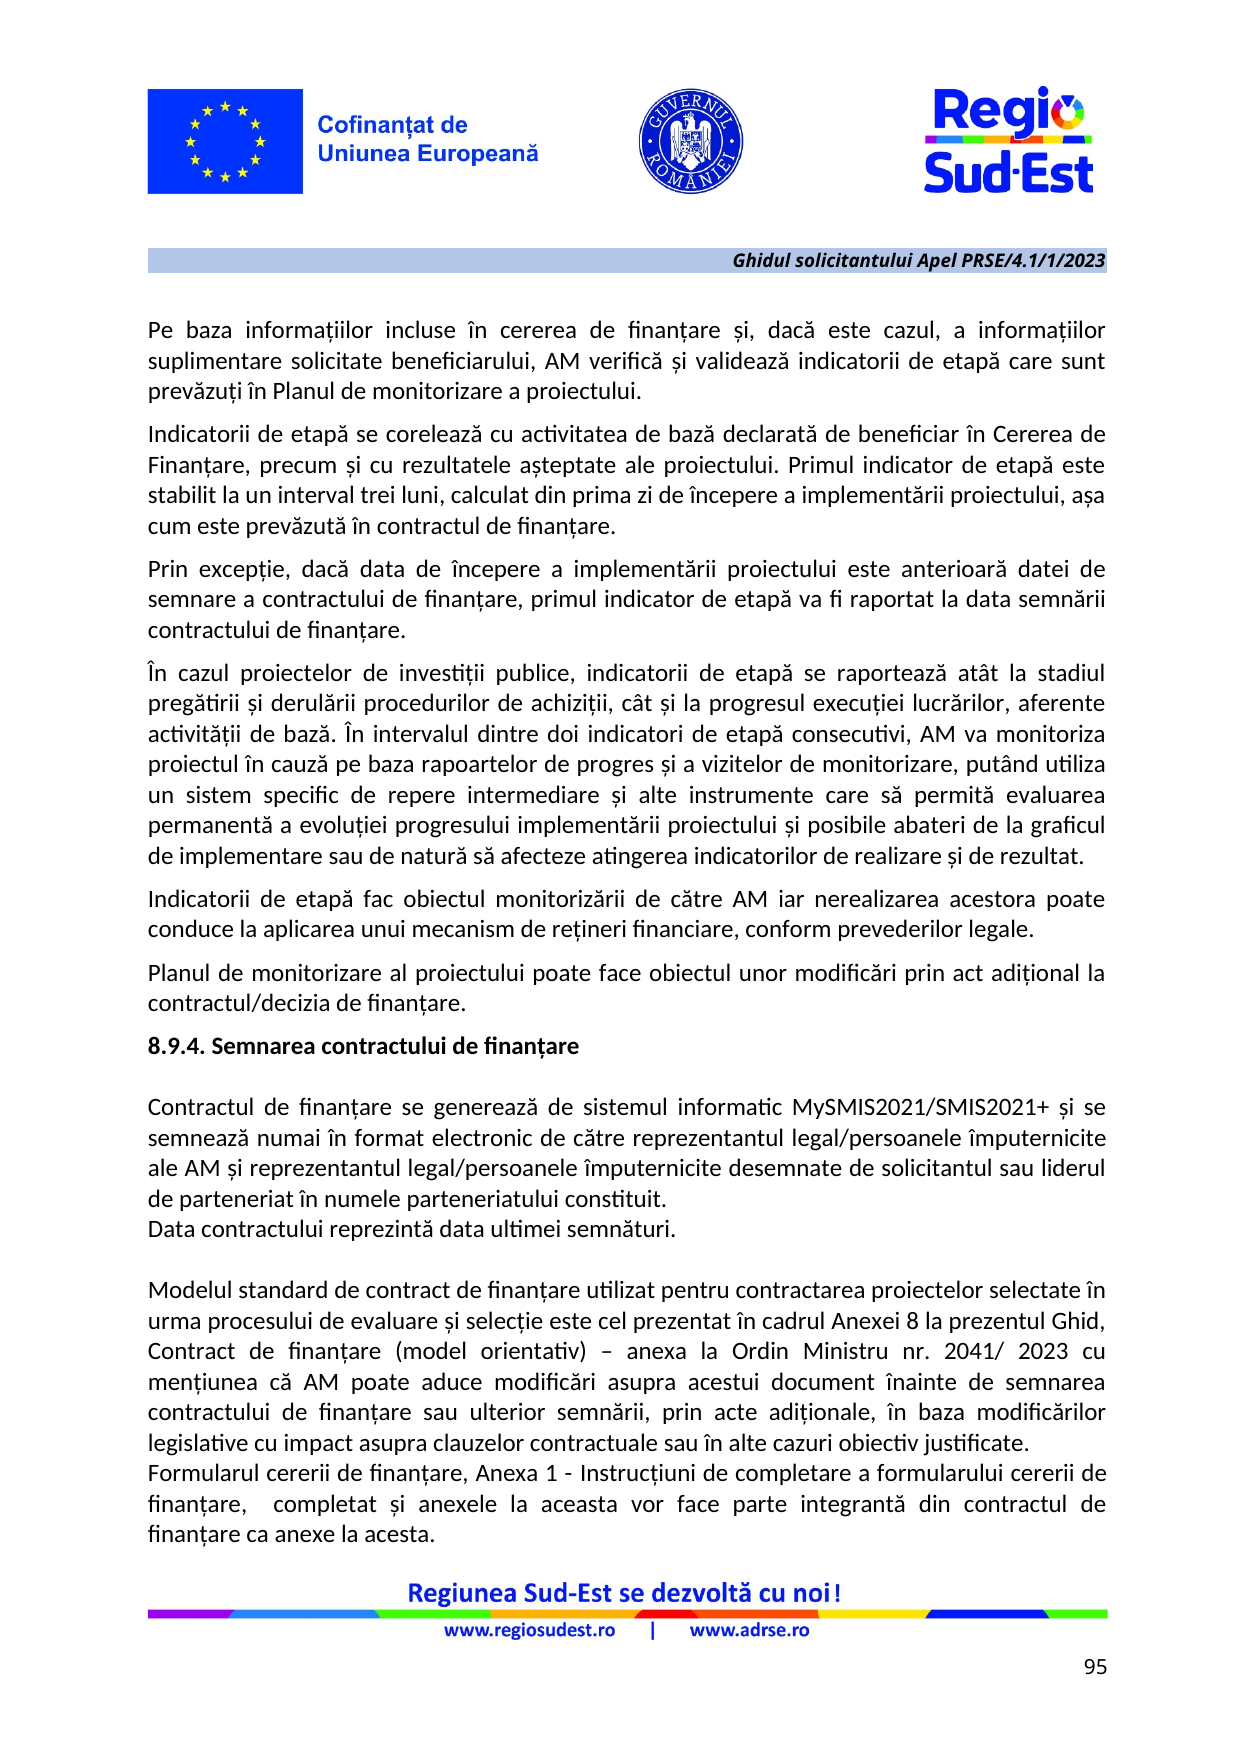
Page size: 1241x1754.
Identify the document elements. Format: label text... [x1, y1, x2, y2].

list Formularul cererii de finanțare, Anexa 1 - Instrucţiuni de completare a formularului cererii de finanţare, completat și anexele la aceasta vor face parte integrantă din contractul de finanțare ca anexe la acesta. [148, 1457, 1107, 1549]
text Contractul de finanțare se generează de sistemul informatic MySMIS2021/SMIS2021+ și se semnează numai în format electronic de către reprezentantul legal/persoanele împuternicite ale AM și reprezentantul legal/persoanele împuternicite desemnate de solicitantul sau liderul de parteneriat în numele parteneriatului constituit. [148, 1091, 1107, 1213]
text În cazul proiectelor de investiții publice, indicatorii de etapă se raportează atât la stadiul pregătirii și derulării procedurilor de achiziții, cât și la progresul execuției lucrărilor, aferente activității de bază. În intervalul dintre doi indicatori de etapă consecutivi, AM va monitoriza proiectul în cauză pe baza rapoartelor de progres și a vizitelor de monitorizare, putând utiliza un sistem specific de repere intermediare și alte instrumente care să permită evaluarea permanentă a evoluției progresului implementării proiectului și posibile abateri de la graficul de implementare sau de natură să afecteze atingerea indicatorilor de realizare și de rezultat. [148, 657, 1107, 871]
picture [147, 1582, 1108, 1640]
text Indicatorii de etapă fac obiectul monitorizării de către AM iar nerealizarea acestora poate conduce la aplicarea unui mecanism de rețineri financiare, conform prevederilor legale. [148, 883, 1107, 944]
picture [147, 86, 1093, 195]
text Pe baza informațiilor incluse în cererea de finanțare și, dacă este cazul, a informațiilor suplimentare solicitate beneficiarului, AM verifică și validează indicatorii de etapă care sunt prevăzuți în Planul de monitorizare a proiectului. [148, 314, 1107, 406]
subtitle 8.9.4. Semnarea contractului de finanțare [148, 1030, 1107, 1061]
text Modelul standard de contract de finanțare utilizat pentru contractarea proiectelor selectate în urma procesului de evaluare și selecție este cel prezentat în cadrul Anexei 8 la prezentul Ghid, Contract de finanţare (model orientativ) – anexa la Ordin Ministru nr. 2041/ 2023 cu mențiunea că AM poate aduce modificări asupra acestui document înainte de semnarea contractului de finanțare sau ulterior semnării, prin acte adiționale, în baza modificărilor legislative cu impact asupra clauzelor contractuale sau în alte cazuri obiectiv justificate. [148, 1274, 1107, 1457]
text Prin excepție, dacă data de începere a implementării proiectului este anterioară datei de semnare a contractului de finanțare, primul indicator de etapă va fi raportat la data semnării contractului de finanțare. [148, 553, 1107, 644]
text Planul de monitorizare al proiectului poate face obiectul unor modificări prin act adițional la contractul/decizia de finanțare. [148, 957, 1107, 1018]
list Data contractului reprezintă data ultimei semnături. [148, 1213, 1107, 1244]
text Indicatorii de etapă se corelează cu activitatea de bază declarată de beneficiar în Cererea de Finanțare, precum și cu rezultatele așteptate ale proiectului. Primul indicator de etapă este stabilit la un interval trei luni, calculat din prima zi de începere a implementării proiectului, așa cum este prevăzută în contractul de finanțare. [148, 418, 1107, 540]
